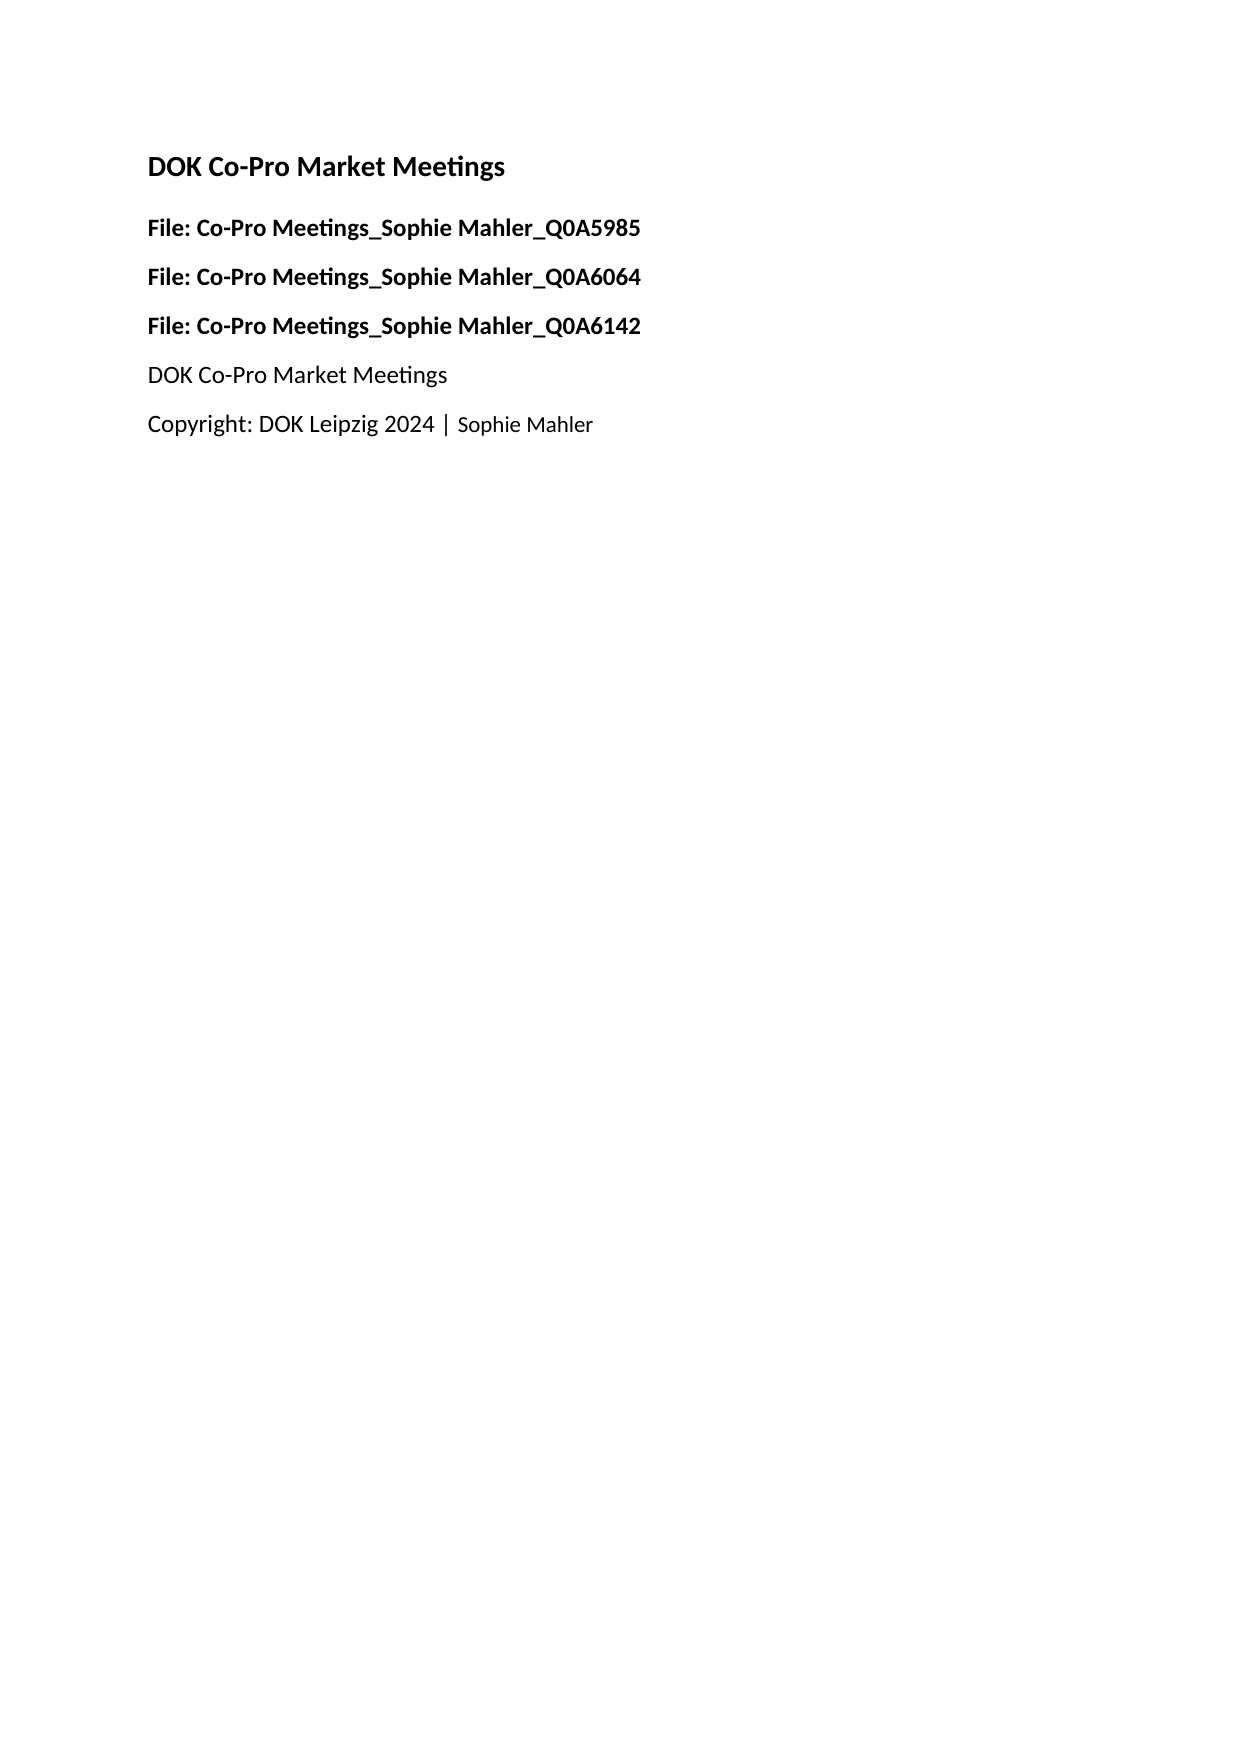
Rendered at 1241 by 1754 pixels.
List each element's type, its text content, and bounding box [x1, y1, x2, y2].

text Copyright: DOK Leipzig 2024 | Sophie Mahler [148, 408, 1093, 439]
text File: Co-Pro Meetings_Sophie Mahler_Q0A6064 [148, 261, 1093, 292]
text DOK Co-Pro Market Meetings [148, 359, 1093, 390]
text DOK Co-Pro Market Meetings [148, 148, 1093, 183]
text File: Co-Pro Meetings_Sophie Mahler_Q0A6142 [148, 310, 1093, 341]
text File: Co-Pro Meetings_Sophie Mahler_Q0A5985 [148, 212, 1093, 243]
